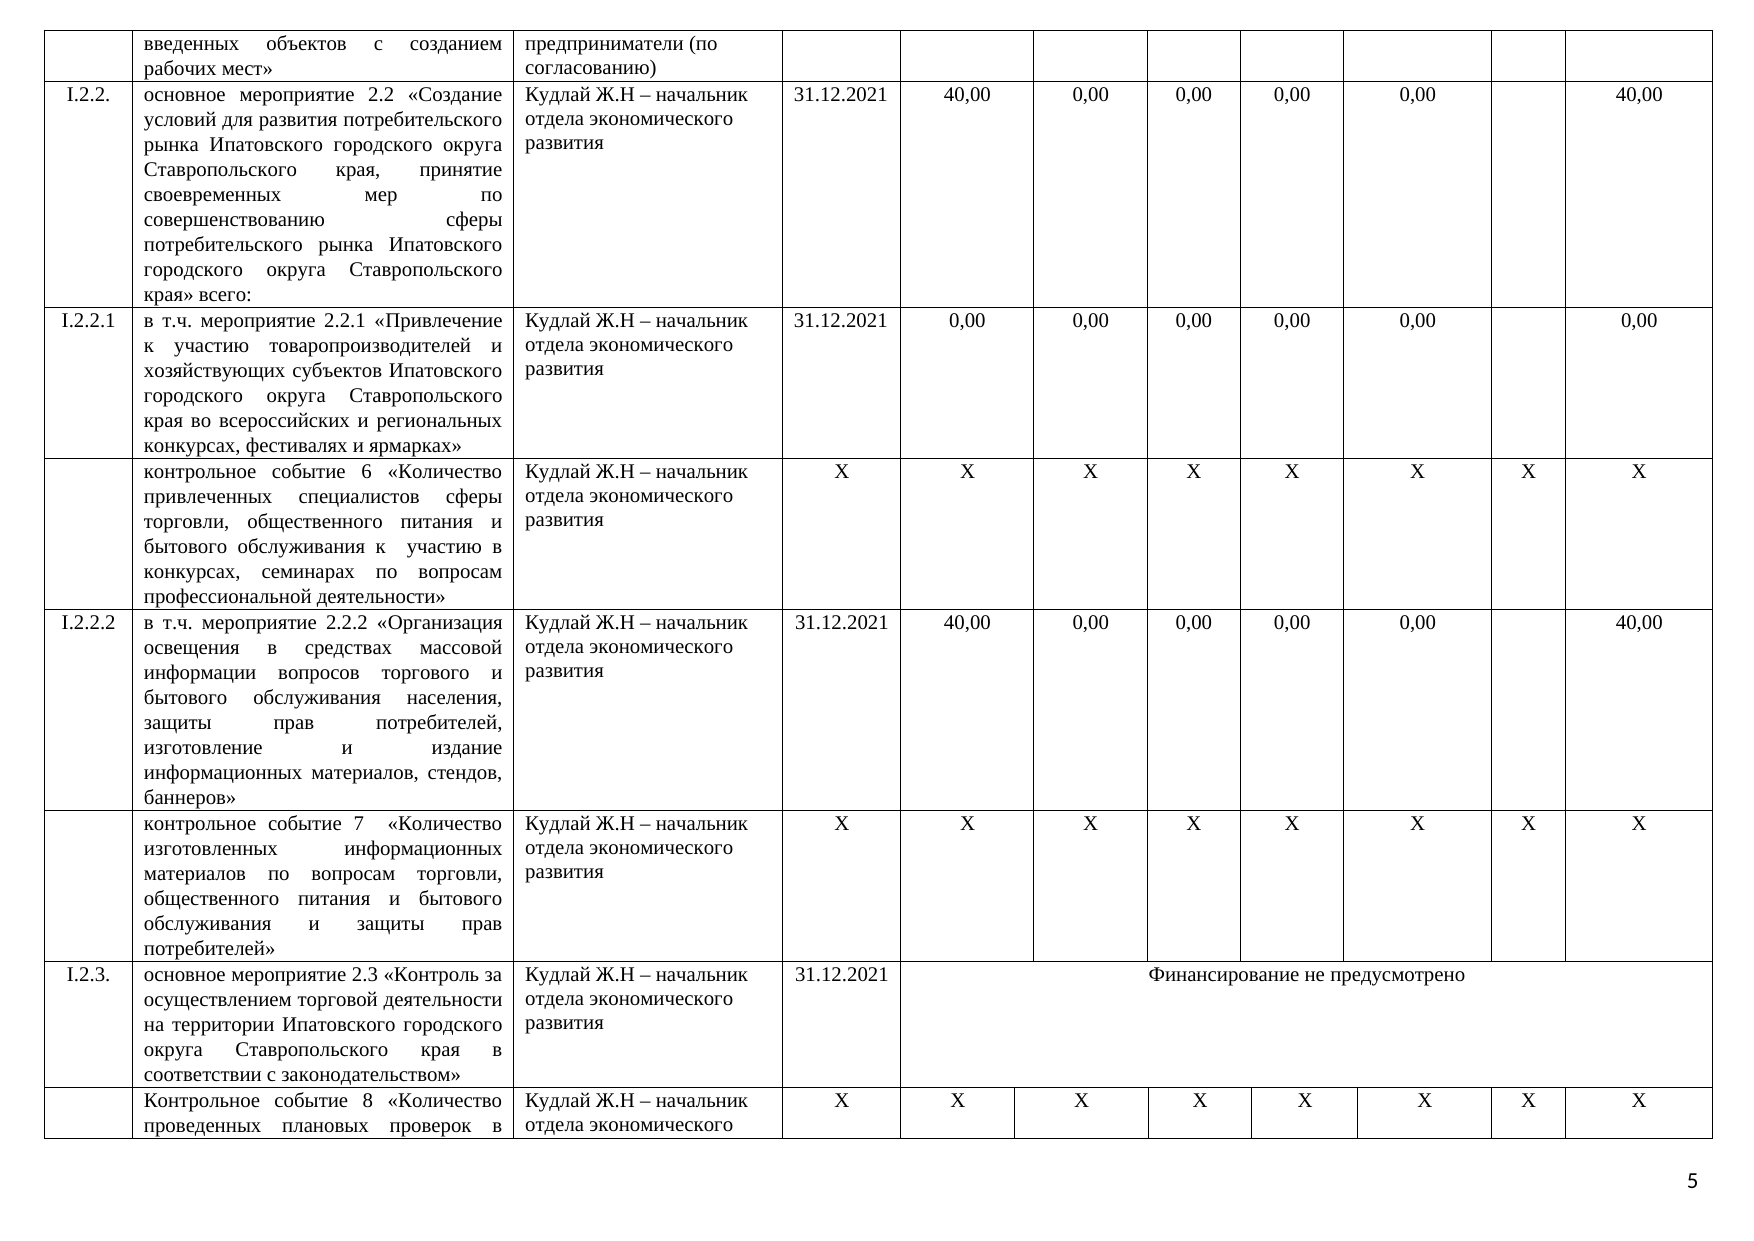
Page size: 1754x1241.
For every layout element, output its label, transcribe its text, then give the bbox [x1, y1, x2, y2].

table_cell Кудлай Ж.Н – начальник отдела экономического развития [514, 82, 782, 307]
table_cell I.2.2.1 [45, 308, 132, 458]
table_cell Х [1148, 459, 1240, 609]
table_cell Х [1566, 811, 1712, 961]
table_cell 0,00 [1148, 308, 1240, 458]
table_cell Х [783, 1088, 900, 1138]
table_cell Х [1566, 31, 1712, 81]
table_cell основное мероприятие 2.2 «Создание условий для развития потребительского рынка Ипатовского городского округа Ставропольского края, принятие своевременных мер по совершенствованию сферы потребительского рынка Ипатовского городского округа Ставропольского края» всего: [133, 82, 513, 307]
table_cell 0,00 [1034, 308, 1147, 458]
table_cell Х [901, 31, 1033, 81]
table_cell контрольное событие 6 «Количество привлеченных специалистов сферы торговли, общественного питания и бытового обслуживания к участию в конкурсах, семинарах по вопросам профессиональной деятельности» [133, 459, 513, 609]
table_cell Кудлай Ж.Н – начальник отдела экономического развития [514, 308, 782, 458]
table_cell Х [1252, 1088, 1357, 1138]
table_cell 0,00 [1148, 610, 1240, 810]
table_cell 0,00 [1148, 82, 1240, 307]
table_cell 40,00 [1566, 82, 1712, 307]
table_cell Х [901, 459, 1033, 609]
table_cell Х [1566, 459, 1712, 609]
table_cell 31.12.2021 [783, 82, 900, 307]
table_cell 0,00 [1344, 82, 1491, 307]
table_cell Х [1034, 811, 1147, 961]
table_cell [1492, 610, 1565, 810]
table_cell Х [1034, 31, 1147, 81]
table_cell 0,00 [1034, 610, 1147, 810]
table_cell контрольное событие 7 «Количество изготовленных информационных материалов по вопросам торговли, общественного питания и бытового обслуживания и защиты прав потребителей» [133, 811, 513, 961]
table_cell Х [783, 459, 900, 609]
table_cell 40,00 [901, 610, 1033, 810]
table_cell основное мероприятие 2.3 «Контроль за осуществлением торговой деятельности на территории Ипатовского городского округа Ставропольского края в соответствии с законодательством» [133, 962, 513, 1087]
table_cell Х [1149, 1088, 1251, 1138]
table_cell Х [1034, 459, 1147, 609]
table_cell Х [783, 31, 900, 81]
table_cell Х [1492, 1088, 1565, 1138]
table_cell Х [1241, 811, 1343, 961]
table_cell Кудлай Ж.Н – начальник отдела экономического развития [514, 811, 782, 961]
table_cell I.2.3. [45, 962, 132, 1087]
table_cell 0,00 [1344, 610, 1491, 810]
table_cell в т.ч. мероприятие 2.2.1 «Привлечение к участию товаропроизводителей и хозяйствующих субъектов Ипатовского городского округа Ставропольского края во всероссийских и региональных конкурсах, фестивалях и ярмарках» [133, 308, 513, 458]
table_cell в т.ч. мероприятие 2.2.2 «Организация освещения в средствах массовой информации вопросов торгового и бытового обслуживания населения, защиты прав потребителей, изготовление и издание информационных материалов, стендов, баннеров» [133, 610, 513, 810]
table_cell 0,00 [1241, 308, 1343, 458]
table_cell Х [1344, 459, 1491, 609]
table_cell Х [1015, 1088, 1148, 1138]
table_cell I.2.2.2 [45, 610, 132, 810]
table_cell 0,00 [1241, 82, 1343, 307]
table_cell Финансирование не предусмотрено [901, 962, 1712, 1087]
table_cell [514, 31, 782, 81]
table_cell Х [1148, 31, 1240, 81]
table_cell [1492, 308, 1565, 458]
table_cell [45, 31, 132, 81]
table_cell [45, 1088, 132, 1138]
table_cell Х [1492, 459, 1565, 609]
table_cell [133, 31, 513, 81]
table_cell 31.12.2021 [783, 962, 900, 1087]
table_cell Х [1358, 1088, 1491, 1138]
table_cell 0,00 [1344, 308, 1491, 458]
table_cell Х [1492, 31, 1565, 81]
table_cell Х [1241, 459, 1343, 609]
table_cell Кудлай Ж.Н – начальник отдела экономического развития [514, 610, 782, 810]
table_cell Х [901, 1088, 1014, 1138]
table_cell 0,00 [1241, 610, 1343, 810]
table_cell Х [783, 811, 900, 961]
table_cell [133, 1088, 513, 1138]
table_cell I.2.2. [45, 82, 132, 307]
table_cell [45, 459, 132, 609]
table_cell [1492, 82, 1565, 307]
table_cell 31.12.2021 [783, 610, 900, 810]
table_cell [514, 1088, 782, 1138]
table_cell 0,00 [1566, 308, 1712, 458]
table_cell 31.12.2021 [783, 308, 900, 458]
table_cell Х [1492, 811, 1565, 961]
table_cell Кудлай Ж.Н – начальник отдела экономического развития [514, 962, 782, 1087]
table_cell Х [1148, 811, 1240, 961]
table_cell 0,00 [901, 308, 1033, 458]
table_cell Х [1241, 31, 1343, 81]
table_cell Кудлай Ж.Н – начальник отдела экономического развития [514, 459, 782, 609]
table_cell 0,00 [1034, 82, 1147, 307]
table_cell Х [1344, 31, 1491, 81]
table_cell Х [1344, 811, 1491, 961]
table_cell 40,00 [1566, 610, 1712, 810]
table_cell [45, 811, 132, 961]
table_cell 40,00 [901, 82, 1033, 307]
table_cell Х [901, 811, 1033, 961]
table_cell Х [1566, 1088, 1712, 1138]
